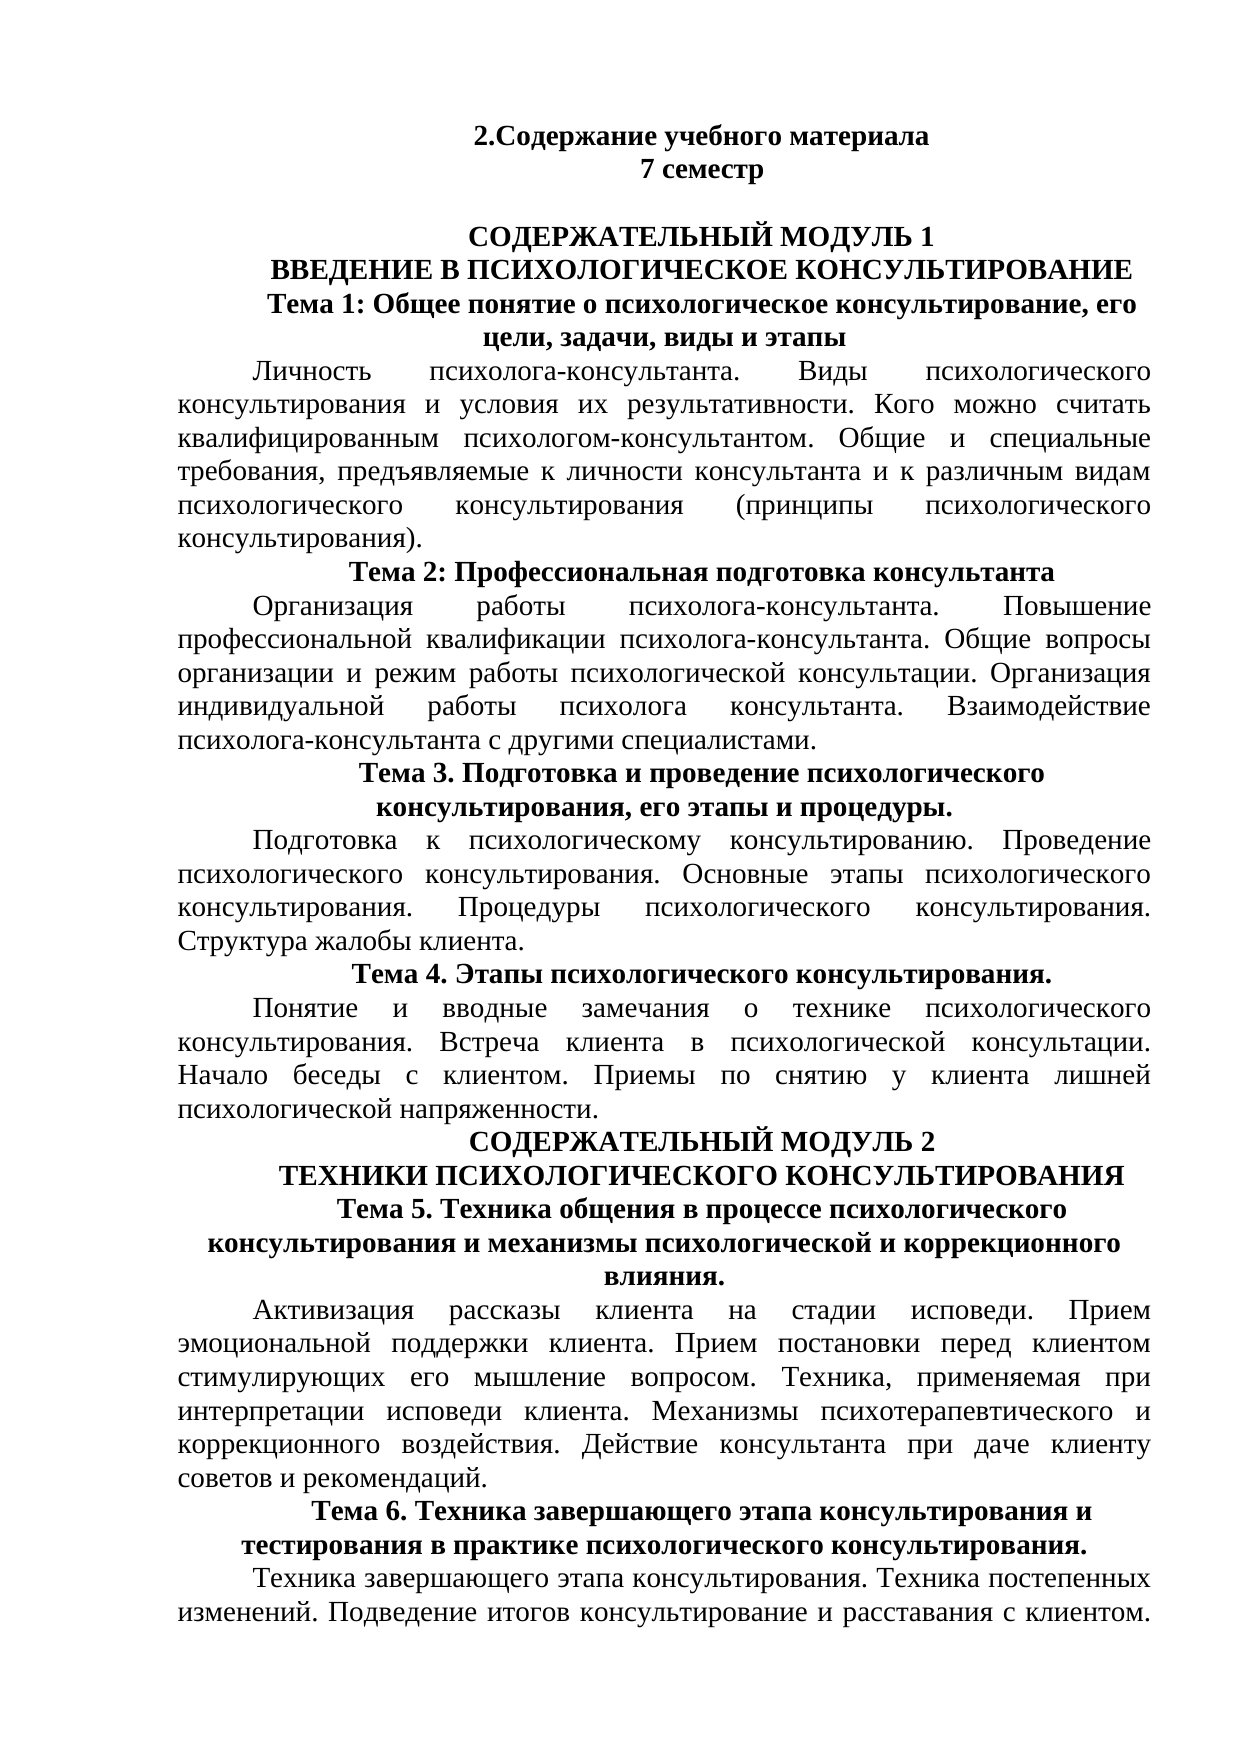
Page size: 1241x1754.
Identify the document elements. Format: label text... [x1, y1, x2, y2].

text Подготовка к психологическому консультированию. Проведение психологического консультирования. Основные этапы психологического консультирования. Процедуры психологического консультирования. Структура жалобы клиента. [177, 822, 1152, 957]
text 7 семестр [252, 152, 1152, 185]
text Личность психолога-консультанта. Виды психологического консультирования и условия их результативности. Кого можно считать квалифицированным психологом-консультантом. Общие и специальные требования, предъявляемые к личности консультанта и к различным видам психологического консультирования (принципы психологического консультирования). [177, 353, 1152, 554]
text СОДЕРЖАТЕЛЬНЫЙ МОДУЛЬ 1 [177, 219, 1152, 252]
text Тема 3. Подготовка и проведение психологического консультирования, его этапы и процедуры. [177, 755, 1152, 822]
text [177, 1560, 1152, 1627]
text Понятие и вводные замечания о технике психологического консультирования. Встреча клиента в психологической консультации. Начало беседы с клиентом. Приемы по снятию у клиента лишней психологической напряженности. [177, 990, 1152, 1124]
text 2.Содержание учебного материала [177, 118, 1152, 152]
text Активизация рассказы клиента на стадии исповеди. Прием эмоциональной поддержки клиента. Прием постановки перед клиентом стимулирующих его мышление вопросом. Техника, применяемая при интерпретации исповеди клиента. Механизмы психотерапевтического и коррекционного воздействия. Действие консультанта при даче клиенту советов и рекомендаций. [177, 1292, 1152, 1493]
text СОДЕРЖАТЕЛЬНЫЙ МОДУЛЬ 2 [177, 1124, 1152, 1158]
text Тема 1: Общее понятие о психологическое консультирование, его цели, задачи, виды и этапы [177, 286, 1152, 353]
text Организация работы психолога-консультанта. Повышение профессиональной квалификации психолога-консультанта. Общие вопросы организации и режим работы психологической консультации. Организация индивидуальной работы психолога консультанта. Взаимодействие психолога-консультанта с другими специалистами. [177, 588, 1152, 755]
text Тема 4. Этапы психологического консультирования. [177, 957, 1152, 990]
text Тема 5. Техника общения в процессе психологического консультирования и механизмы психологической и коррекционного влияния. [177, 1191, 1152, 1292]
text Тема 2: Профессиональная подготовка консультанта [177, 554, 1152, 588]
text ВВЕДЕНИЕ В ПСИХОЛОГИЧЕСКОЕ КОНСУЛЬТИРОВАНИЕ [252, 252, 1152, 286]
text ТЕХНИКИ ПСИХОЛОГИЧЕСКОГО КОНСУЛЬТИРОВАНИЯ [177, 1158, 1152, 1191]
text Тема 6. Техника завершающего этапа консультирования и тестирования в практике психологического консультирования. [177, 1493, 1152, 1560]
